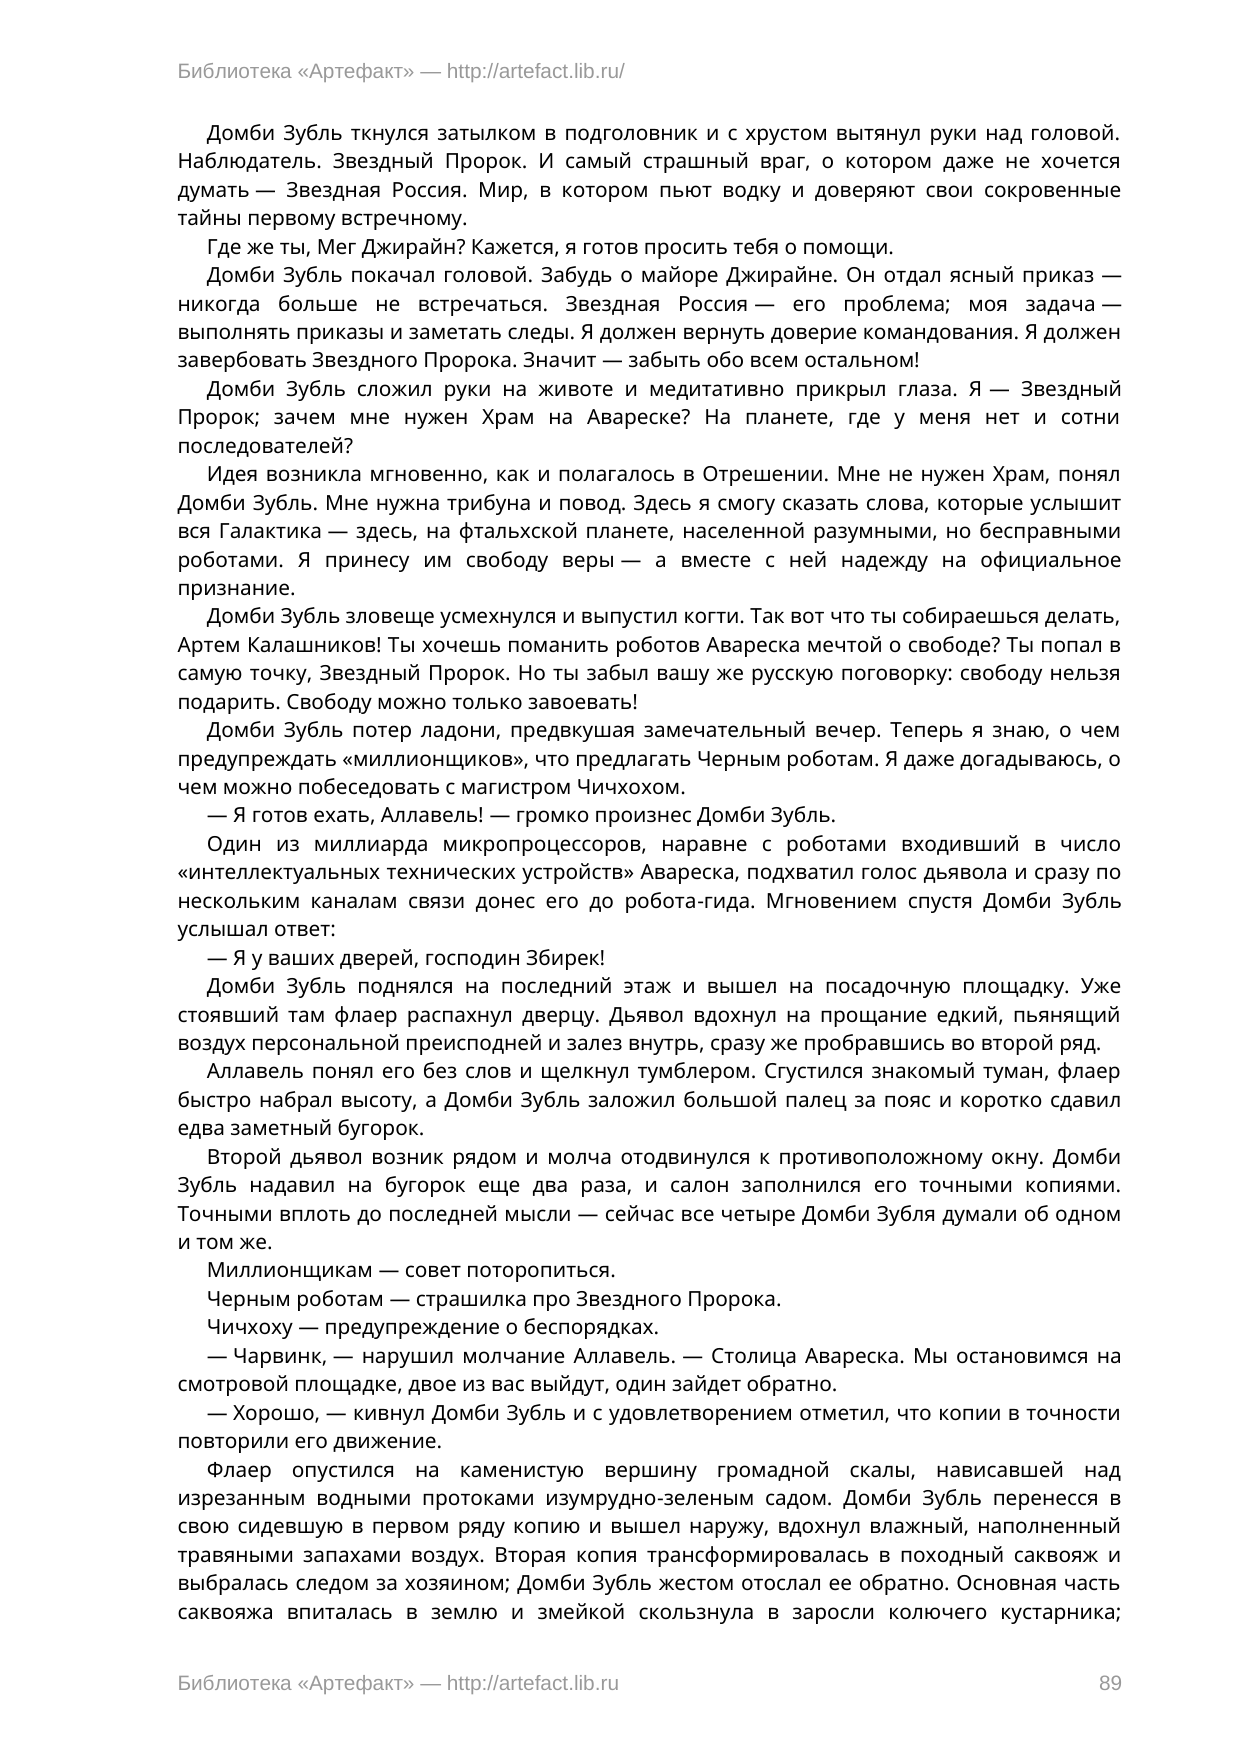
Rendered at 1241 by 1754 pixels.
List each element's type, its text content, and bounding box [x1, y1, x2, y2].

text Идея возникла мгновенно, как и полагалось в Отрешении. Мне не нужен Храм, понял Домби Зубль. Мне нужна трибуна и повод. Здесь я смогу сказать слова, которые услышит вся Галактика — здесь, на фтальхской планете, населенной разумными, но бесправными роботами. Я принесу им свободу веры — а вместе с ней надежду на официальное признание. [177, 459, 1122, 602]
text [177, 1455, 1122, 1625]
text Домби Зубль сложил руки на животе и медитативно прикрыл глаза. Я — Звездный Пророк; зачем мне нужен Храм на Авареске? На планете, где у меня нет и сотни последователей? [177, 374, 1122, 459]
text — Я у ваших дверей, господин Збирек! [177, 943, 1122, 971]
text — Хорошо, — кивнул Домби Зубль и с удовлетворением отметил, что копии в точности повторили его движение. [177, 1398, 1122, 1455]
text Домби Зубль потер ладони, предвкушая замечательный вечер. Теперь я знаю, о чем предупреждать «миллионщиков», что предлагать Черным роботам. Я даже догадываюсь, о чем можно побеседовать с магистром Чичхохом. [177, 715, 1122, 801]
text Домби Зубль поднялся на последний этаж и вышел на посадочную площадку. Уже стоявший там флаер распахнул дверцу. Дьявол вдохнул на прощание едкий, пьянящий воздух персональной преисподней и залез внутрь, сразу же пробравшись во второй ряд. [177, 971, 1122, 1057]
text Аллавель понял его без слов и щелкнул тумблером. Сгустился знакомый туман, флаер быстро набрал высоту, а Домби Зубль заложил большой палец за пояс и коротко сдавил едва заметный бугорок. [177, 1057, 1122, 1142]
text Домби Зубль ткнулся затылком в подголовник и с хрустом вытянул руки над головой. Наблюдатель. Звездный Пророк. И самый страшный враг, о котором даже не хочется думать — Звездная Россия. Мир, в котором пьют водку и доверяют свои сокровенные тайны первому встречному. [177, 118, 1122, 232]
text Миллионщикам — совет поторопиться. [177, 1256, 1122, 1284]
text Чичхоху — предупреждение о беспорядках. [177, 1312, 1122, 1341]
text Один из миллиарда микропроцессоров, наравне с роботами входивший в число «интеллектуальных технических устройств» Авареска, подхватил голос дьявола и сразу по нескольким каналам связи донес его до робота-гида. Мгновением спустя Домби Зубль услышал ответ: [177, 829, 1122, 943]
text Черным роботам — страшилка про Звездного Пророка. [177, 1284, 1122, 1312]
text — Чарвинк, — нарушил молчание Аллавель. — Столица Авареска. Мы остановимся на смотровой площадке, двое из вас выйдут, один зайдет обратно. [177, 1341, 1122, 1398]
text — Я готов ехать, Аллавель! — громко произнес Домби Зубль. [177, 801, 1122, 829]
text Домби Зубль зловеще усмехнулся и выпустил когти. Так вот что ты собираешься делать, Артем Калашников! Ты хочешь поманить роботов Авареска мечтой о свободе? Ты попал в самую точку, Звездный Пророк. Но ты забыл вашу же русскую поговорку: свободу нельзя подарить. Свободу можно только завоевать! [177, 602, 1122, 715]
text Где же ты, Мег Джирайн? Кажется, я готов просить тебя о помощи. [177, 232, 1122, 260]
text Второй дьявол возник рядом и молча отодвинулся к противоположному окну. Домби Зубль надавил на бугорок еще два раза, и салон заполнился его точными копиями. Точными вплоть до последней мысли — сейчас все четыре Домби Зубля думали об одном и том же. [177, 1142, 1122, 1256]
text Домби Зубль покачал головой. Забудь о майоре Джирайне. Он отдал ясный приказ — никогда больше не встречаться. Звездная Россия — его проблема; моя задача — выполнять приказы и заметать следы. Я должен вернуть доверие командования. Я должен завербовать Звездного Пророка. Значит — забыть обо всем остальном! [177, 260, 1122, 374]
